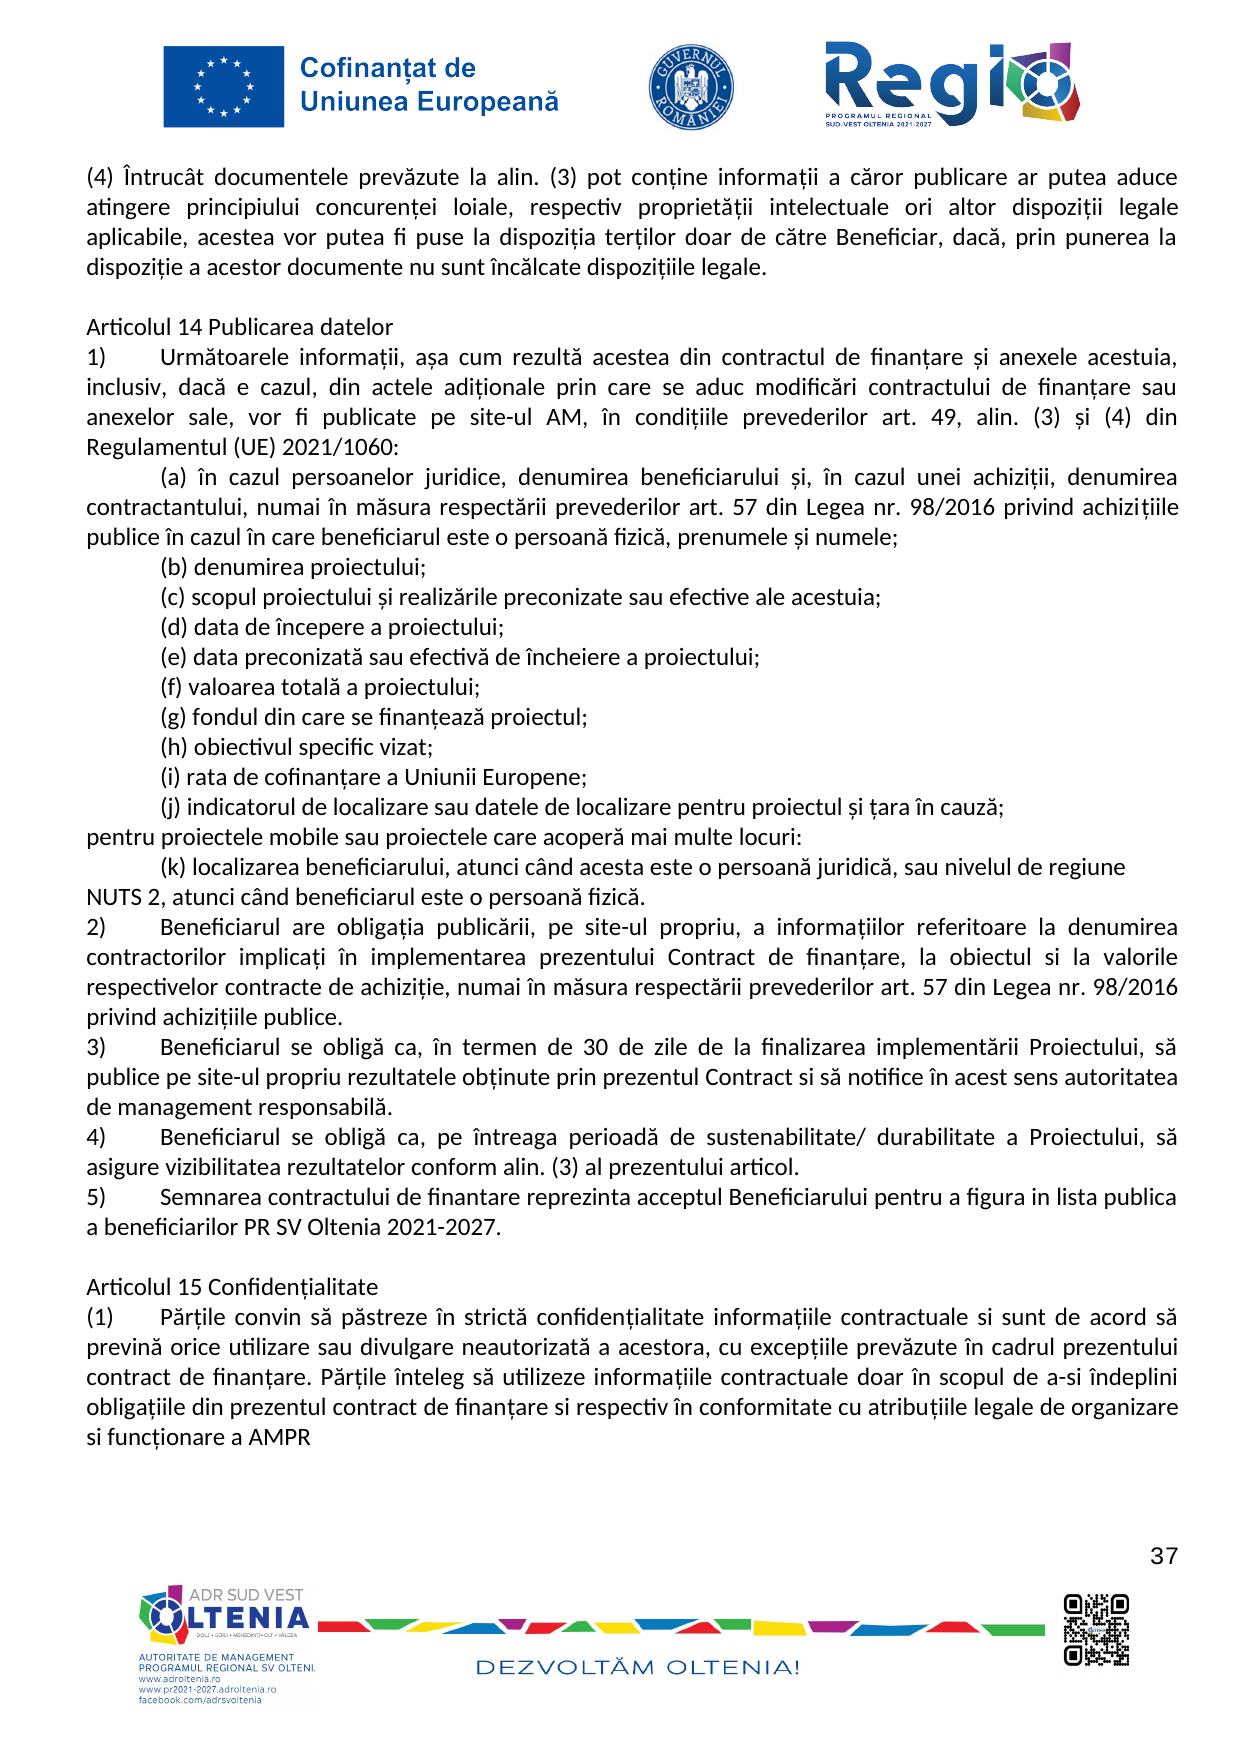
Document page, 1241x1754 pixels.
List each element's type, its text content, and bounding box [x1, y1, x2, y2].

subtitle 3) Beneficiarul se obligă ca, în termen de 30 de zile de la finalizarea implementării Proiectului, să publice pe site-ul propriu rezultatele obţinute prin prezentul Contract si să notifice în acest sens autoritatea de management responsabilă. [86, 1031, 1179, 1121]
subtitle (4) Întrucât documentele prevăzute la alin. (3) pot conține informaţii a căror publicare ar putea aduce atingere principiului concurenţei loiale, respectiv proprietăţii intelectuale ori altor dispoziţii legale aplicabile, acestea vor putea fi puse la dispoziția terților doar de către Beneficiar, dacă, prin punerea la dispoziție a acestor documente nu sunt încălcate dispozițiile legale. [86, 161, 1179, 281]
subtitle Articolul 14 Publicarea datelor [86, 311, 1179, 341]
subtitle (k) localizarea beneficiarului, atunci când acesta este o persoană juridică, sau nivelul de regiune [86, 851, 1179, 881]
subtitle (1) Părţile convin să păstreze în strictă confidenţialitate informaţiile contractuale si sunt de acord să prevină orice utilizare sau divulgare neautorizată a acestora, cu excepţiile prevăzute în cadrul prezentului contract de finanţare. Părţile înteleg să utilizeze informaţiile contractuale doar în scopul de a-si îndeplini obligaţiile din prezentul contract de finanţare si respectiv în conformitate cu atribuţiile legale de organizare si funcţionare a AMPR [86, 1301, 1179, 1451]
subtitle (e) data preconizată sau efectivă de încheiere a proiectului; [86, 641, 1179, 671]
subtitle (b) denumirea proiectului; [86, 551, 1179, 581]
subtitle (i) rata de cofinanțare a Uniunii Europene; [86, 761, 1179, 791]
picture [158, 42, 561, 131]
picture [131, 1582, 1134, 1711]
subtitle (a) în cazul persoanelor juridice, denumirea beneficiarului și, în cazul unei achiziții, denumirea contractantului, numai în măsura respectării prevederilor art. 57 din Legea nr. 98/2016 privind achiziţiile publice în cazul în care beneficiarul este o persoană fizică, prenumele și numele; [86, 461, 1179, 551]
subtitle (d) data de începere a proiectului; [86, 611, 1179, 641]
subtitle 5) Semnarea contractului de finantare reprezinta acceptul Beneficiarului pentru a figura in lista publica a beneficiarilor PR SV Oltenia 2021-2027. [86, 1181, 1179, 1241]
subtitle (f) valoarea totală a proiectului; [86, 671, 1179, 701]
subtitle pentru proiectele mobile sau proiectele care acoperă mai multe locuri: [86, 821, 1179, 851]
subtitle (j) indicatorul de localizare sau datele de localizare pentru proiectul și țara în cauză; [86, 791, 1179, 821]
subtitle (c) scopul proiectului și realizările preconizate sau efective ale acestuia; [86, 581, 1179, 611]
subtitle Articolul 15 Confidenţialitate [86, 1271, 1179, 1301]
subtitle NUTS 2, atunci când beneficiarul este o persoană fizică. [86, 881, 1179, 911]
subtitle 2) Beneficiarul are obligaţia publicării, pe site-ul propriu, a informaţiilor referitoare la denumirea contractorilor implicaţi în implementarea prezentului Contract de finanţare, la obiectul si la valorile respectivelor contracte de achiziţie, numai în măsura respectării prevederilor art. 57 din Legea nr. 98/2016 privind achiziţiile publice. [86, 911, 1179, 1031]
subtitle (g) fondul din care se finanțează proiectul; [86, 701, 1179, 731]
subtitle 1) Următoarele informații, așa cum rezultă acestea din contractul de finanțare și anexele acestuia, inclusiv, dacă e cazul, din actele adiționale prin care se aduc modificări contractului de finanțare sau anexelor sale, vor fi publicate pe site-ul AM, în condițiile prevederilor art. 49, alin. (3) și (4) din Regulamentul (UE) 2021/1060: [86, 341, 1179, 461]
subtitle 4) Beneficiarul se obligă ca, pe întreaga perioadă de sustenabilitate/ durabilitate a Proiectului, să asigure vizibilitatea rezultatelor conform alin. (3) al prezentului articol. [86, 1121, 1179, 1181]
picture [645, 42, 739, 132]
subtitle (h) obiectivul specific vizat; [86, 731, 1179, 761]
picture [823, 40, 1082, 129]
